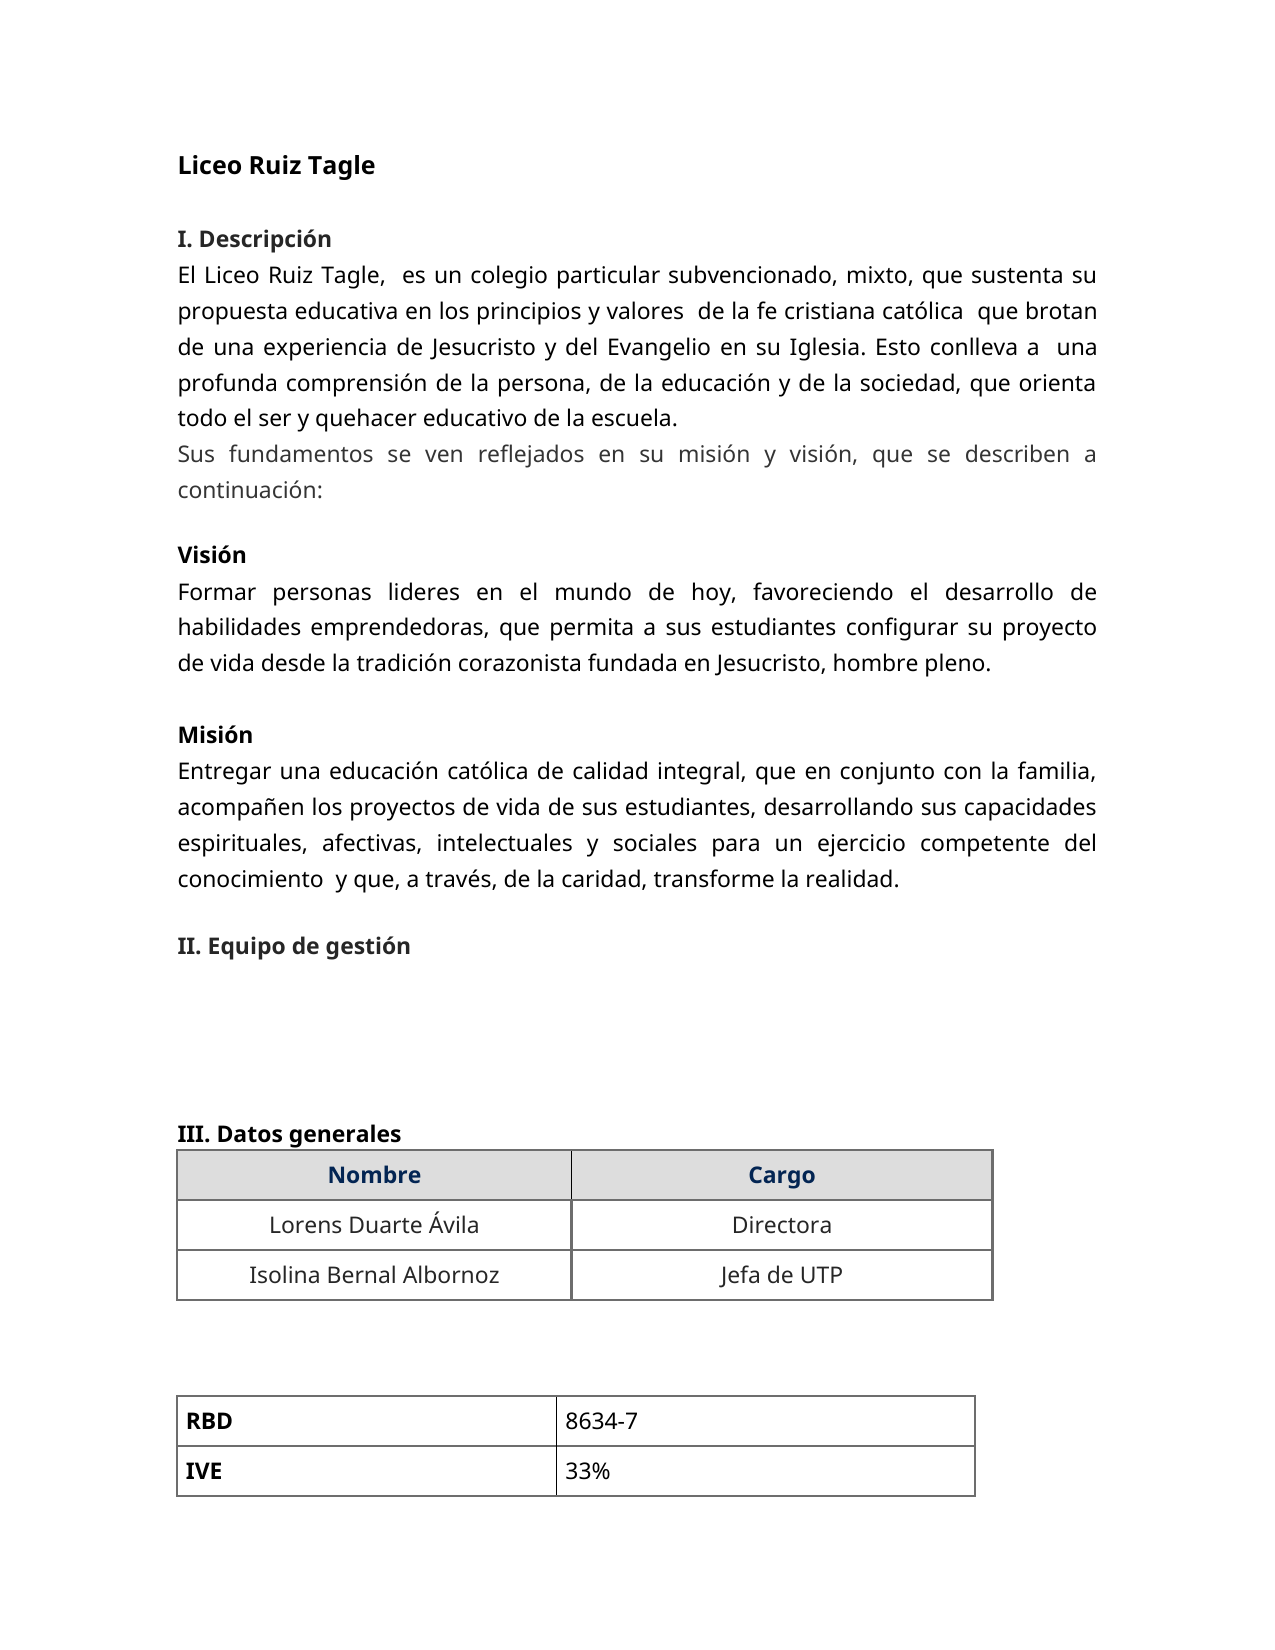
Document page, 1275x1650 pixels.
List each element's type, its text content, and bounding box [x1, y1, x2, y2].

table_header RBD [178, 1397, 556, 1445]
text I. Descripción [177, 223, 1098, 254]
text Entregar una educación católica de calidad integral, que en conjunto con la familia, acompañen los proyectos de vida de sus estudiantes, desarrollando sus capacidades espirituales, afectivas, intelectuales y sociales para un ejercicio competente del conocimiento y que, a través, de la caridad, transforme la realidad. [177, 755, 1098, 894]
table_cell Directora [573, 1201, 991, 1249]
text II. Equipo de gestión [177, 930, 1098, 961]
text Misión [177, 719, 1098, 750]
table_header Nombre [178, 1151, 571, 1199]
text El Liceo Ruiz Tagle, es un colegio particular subvencionado, mixto, que sustenta su propuesta educativa en los principios y valores de la fe cristiana católica que brotan de una experiencia de Jesucristo y del Evangelio en su Iglesia. Esto conlleva a una profunda comprensión de la persona, de la educación y de la sociedad, que orienta todo el ser y quehacer educativo de la escuela. [177, 259, 1098, 434]
table_cell Lorens Duarte Ávila [178, 1201, 570, 1249]
text Formar personas lideres en el mundo de hoy, favoreciendo el desarrollo de habilidades emprendedoras, que permita a sus estudiantes configurar su proyecto de vida desde la tradición corazonista fundada en Jesucristo, hombre pleno. [177, 575, 1098, 678]
table_header 8634-7 [557, 1397, 974, 1445]
table_cell Isolina Bernal Albornoz [178, 1251, 570, 1299]
table_cell IVE [178, 1447, 556, 1495]
table_header Cargo [572, 1151, 991, 1199]
table_cell Jefa de UTP [573, 1251, 991, 1299]
text Sus fundamentos se ven reflejados en su misión y visión, que se describen a continuación: [177, 438, 1098, 506]
text Visión [177, 539, 1098, 571]
text III. Datos generales [177, 1118, 1098, 1149]
text Liceo Ruiz Tagle [177, 148, 1098, 182]
table_cell 33% [557, 1447, 974, 1495]
